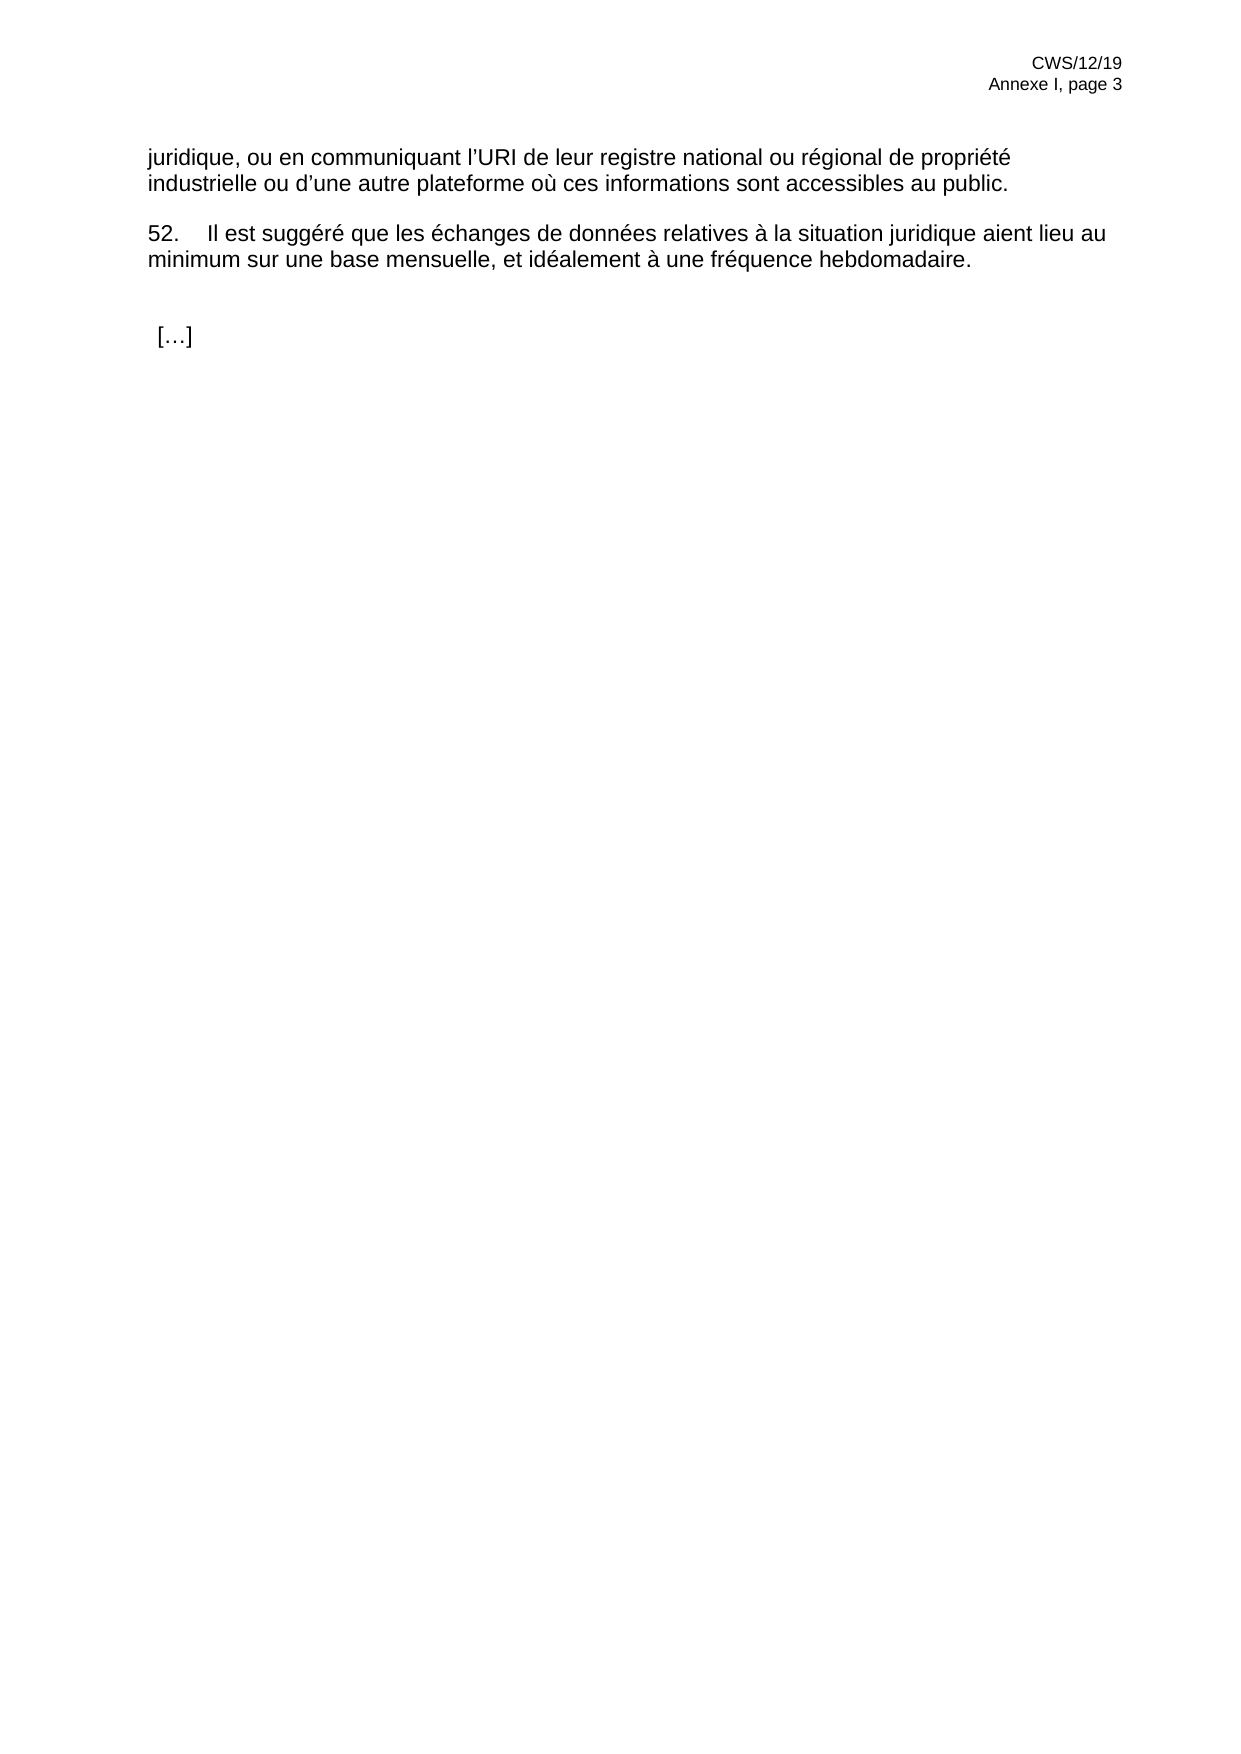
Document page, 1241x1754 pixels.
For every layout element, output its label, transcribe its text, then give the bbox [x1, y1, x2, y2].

text Il est suggéré que les échanges de données relatives à la situation juridique aient lieu au minimum sur une base mensuelle, et idéalement à une fréquence hebdomadaire. [148, 219, 1122, 272]
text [148, 144, 1122, 197]
text […] [157, 322, 1122, 349]
